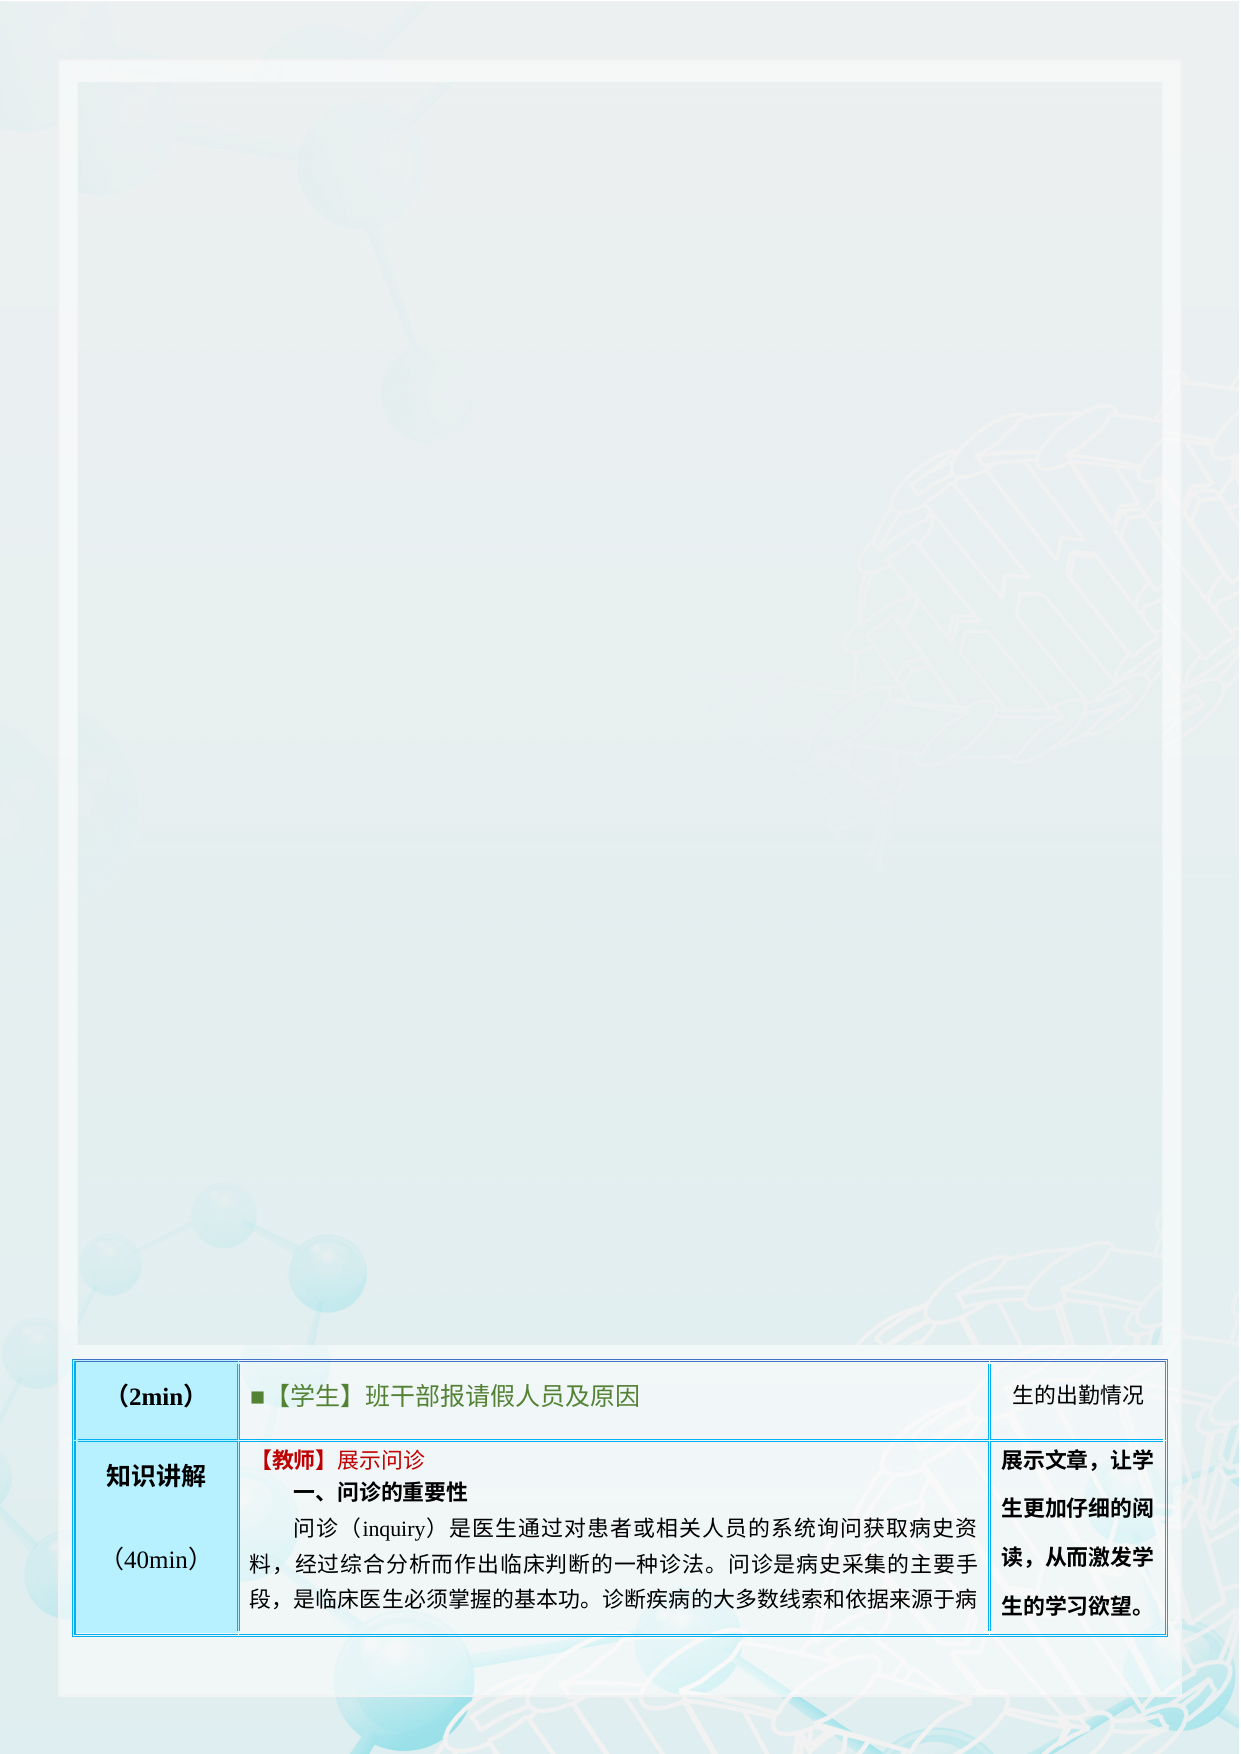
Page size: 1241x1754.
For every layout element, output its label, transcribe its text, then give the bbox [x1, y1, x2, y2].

table_cell 展示文章，让学生更加仔细的阅读，从而激发学生的学习欲望。 [990, 1439, 1166, 1633]
table_cell 知识讲解 （40min） [74, 1439, 239, 1633]
table_cell 考勤 （2min） [76, 1360, 239, 1439]
table_cell 培养学生的组织纪律性,掌握学生的出勤情况 [990, 1362, 1165, 1439]
picture [0, 1, 1240, 1754]
table_cell ■【教师】清点上课人数，记录好考勤 ■【学生】班干部报请假人员及原因 [239, 1360, 990, 1439]
